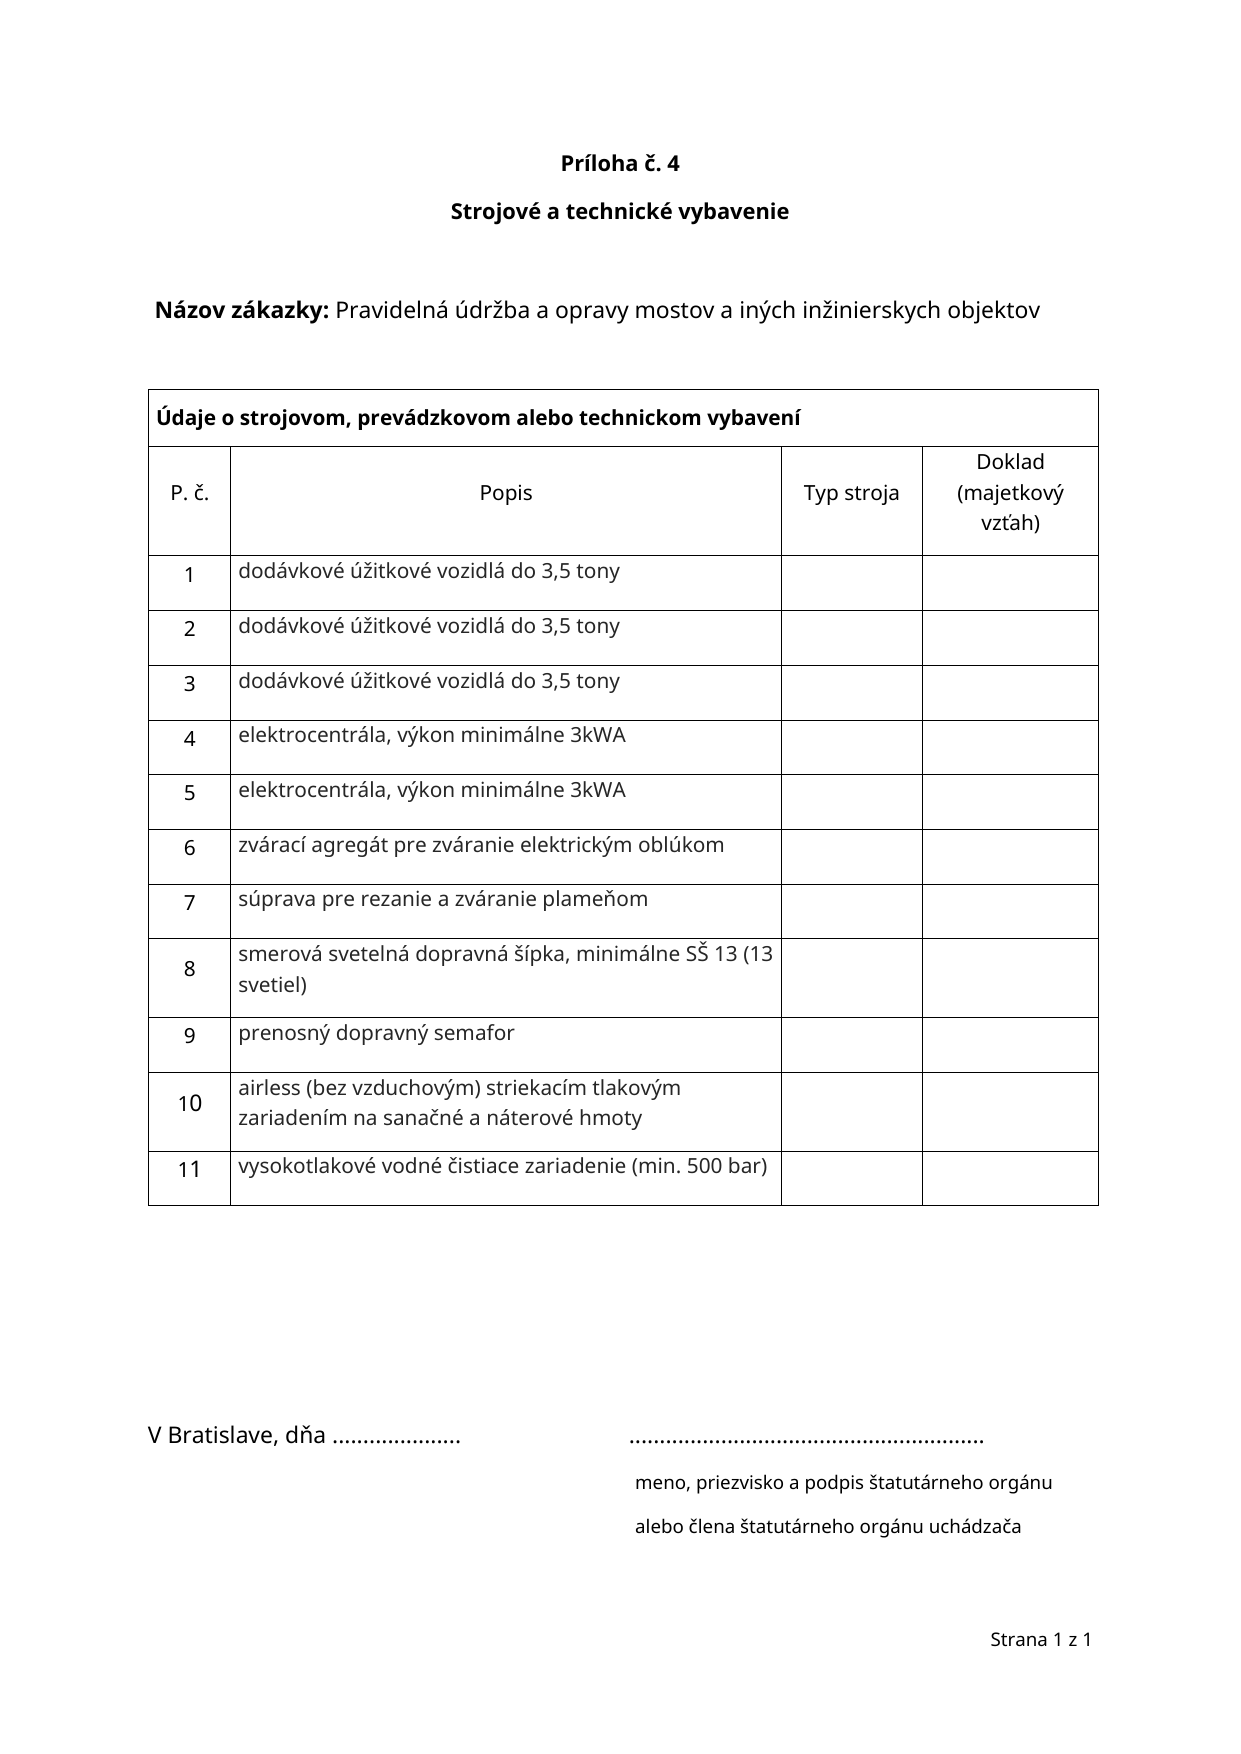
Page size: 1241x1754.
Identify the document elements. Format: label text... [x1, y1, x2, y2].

table_cell [923, 1018, 1098, 1072]
table_cell vysokotlakové vodné čistiace zariadenie (min. 500 bar) [231, 1152, 781, 1205]
table_cell 10 [149, 1073, 230, 1151]
table_cell dodávkové úžitkové vozidlá do 3,5 tony [231, 611, 781, 665]
table_cell [782, 885, 922, 938]
table_header Údaje o strojovom, prevádzkovom alebo technickom vybavení [149, 390, 1098, 446]
table_cell 4 [149, 721, 230, 774]
table_cell [782, 556, 922, 610]
table_cell [782, 721, 922, 774]
table_cell [923, 830, 1098, 883]
table_cell zvárací agregát pre zváranie elektrickým oblúkom [231, 830, 781, 883]
table_cell [923, 611, 1098, 665]
text V Bratislave, dňa ..................... .......................................................... [148, 1419, 1093, 1450]
table_cell elektrocentrála, výkon minimálne 3kWA [231, 721, 781, 774]
text alebo člena štatutárneho orgánu uchádzača [148, 1514, 1093, 1539]
table_cell elektrocentrála, výkon minimálne 3kWA [231, 775, 781, 829]
table_cell [782, 939, 922, 1017]
table_cell smerová svetelná dopravná šípka, minimálne SŠ 13 (13 svetiel) [231, 939, 781, 1017]
table_cell [923, 1152, 1098, 1205]
table_cell dodávkové úžitkové vozidlá do 3,5 tony [231, 556, 781, 610]
table_cell [782, 611, 922, 665]
table_cell 3 [149, 666, 230, 719]
table_cell 5 [149, 775, 230, 829]
text meno, priezvisko a podpis štatutárneho orgánu [148, 1469, 1093, 1495]
table_cell Typ stroja [782, 447, 922, 555]
table_cell 9 [149, 1018, 230, 1072]
table_cell [923, 1073, 1098, 1151]
table_cell [782, 1018, 922, 1072]
table_cell 6 [149, 830, 230, 883]
table_cell [782, 1152, 922, 1205]
table_cell 8 [149, 939, 230, 1017]
table_cell P. č. [149, 447, 230, 555]
table_cell airless (bez vzduchovým) striekacím tlakovým zariadením na sanačné a náterové hmoty [231, 1073, 781, 1151]
table_cell [923, 939, 1098, 1017]
table_cell 7 [149, 885, 230, 938]
table_cell [782, 1073, 922, 1151]
table_cell prenosný dopravný semafor [231, 1018, 781, 1072]
text Príloha č. 4 [148, 148, 1093, 177]
table_cell 1 [149, 556, 230, 610]
table_cell [923, 721, 1098, 774]
table_cell [782, 830, 922, 883]
table_cell [923, 775, 1098, 829]
table_cell [782, 666, 922, 719]
table_cell [782, 775, 922, 829]
table_cell [923, 666, 1098, 719]
text Názov zákazky: Pravidelná údržba a opravy mostov a iných inžinierskych objektov [154, 294, 1093, 325]
table_cell [923, 885, 1098, 938]
table_cell 11 [149, 1152, 230, 1205]
table_cell súprava pre rezanie a zváranie plameňom [231, 885, 781, 938]
table_cell [923, 556, 1098, 610]
table_cell 2 [149, 611, 230, 665]
text Strojové a technické vybavenie [148, 196, 1093, 226]
table_cell Popis [231, 447, 781, 555]
table_cell Doklad (majetkový vzťah) [923, 447, 1098, 555]
table_cell dodávkové úžitkové vozidlá do 3,5 tony [231, 666, 781, 719]
